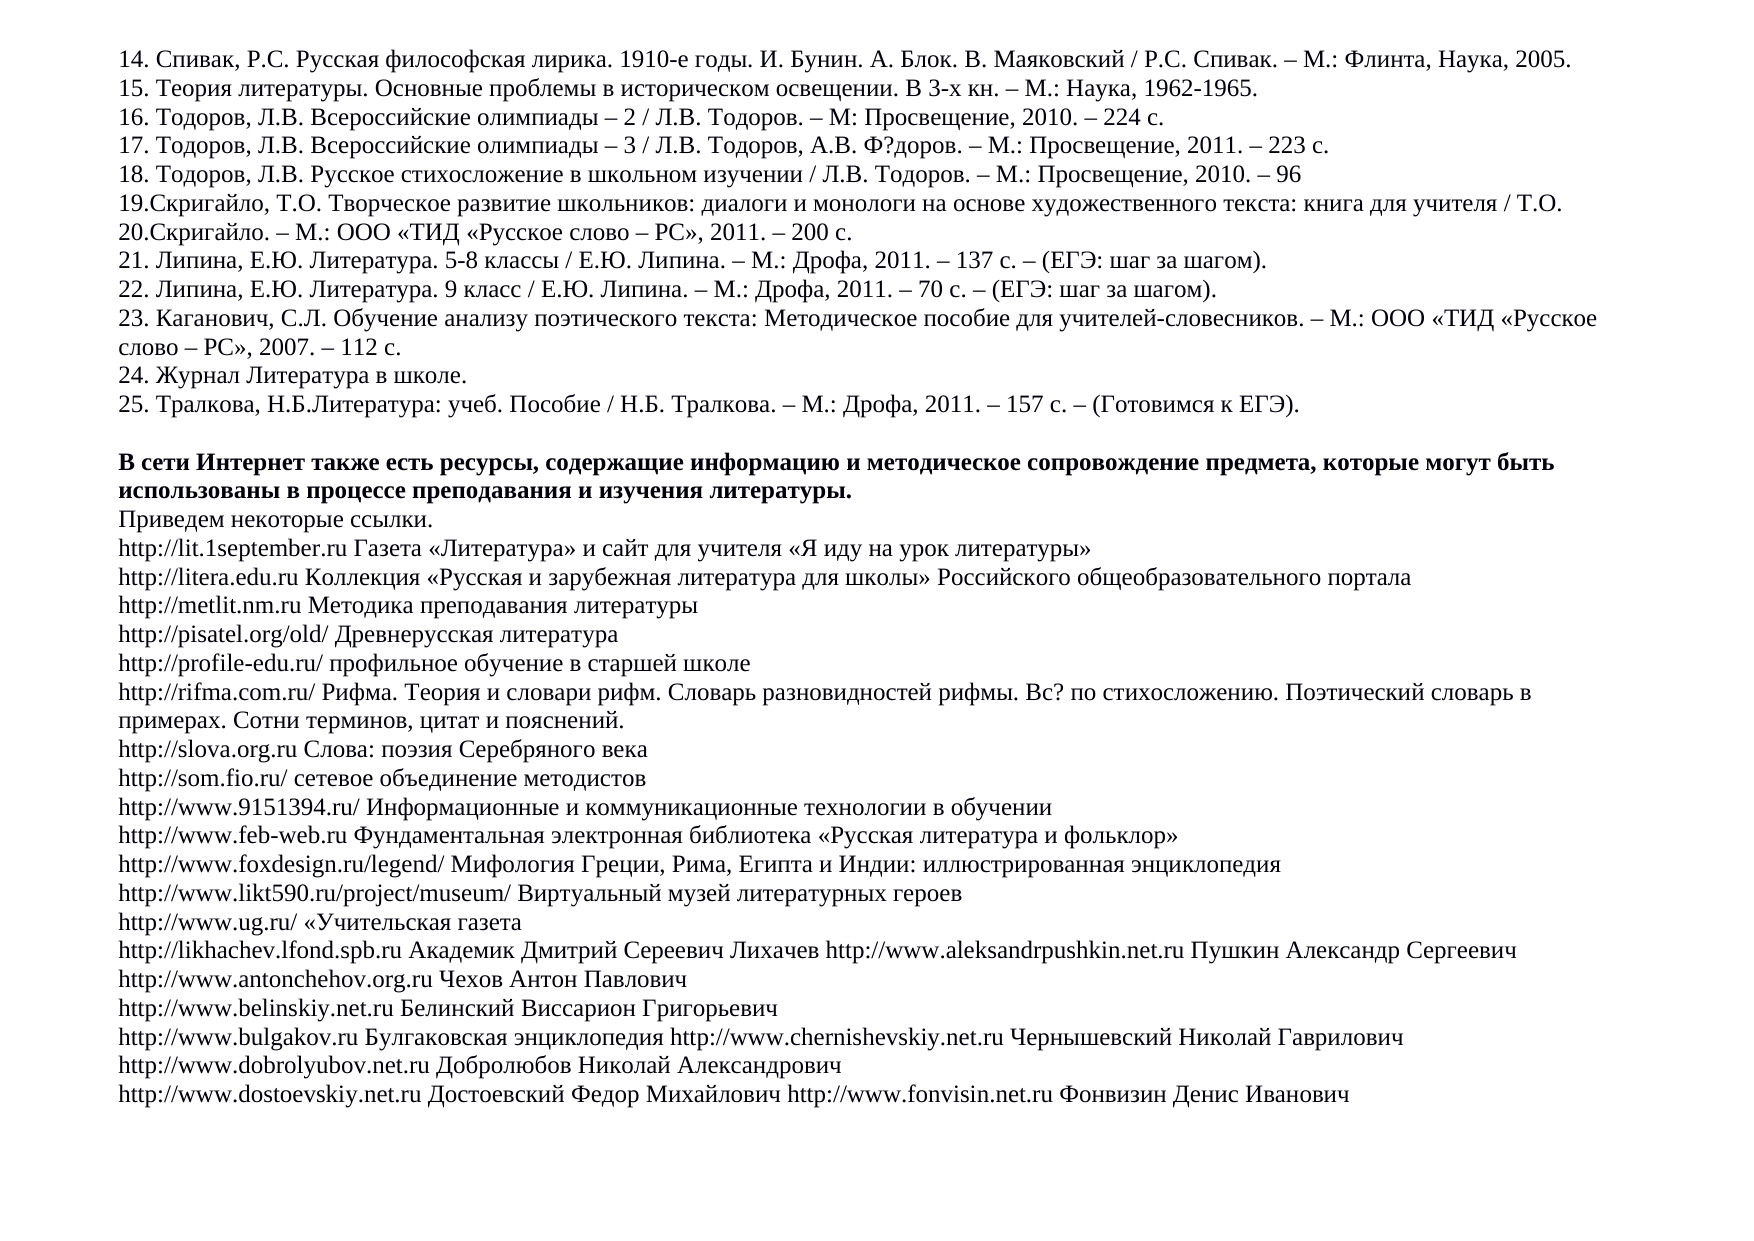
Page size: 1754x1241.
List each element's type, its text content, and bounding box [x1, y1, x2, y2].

text http://www.feb-web.ru Фундаментальная электронная библиотека «Русская литература и фольклор» [118, 821, 1636, 849]
text http://profile-edu.ru/ профильное обучение в старшей школе [118, 648, 1636, 677]
text http://pisatel.org/old/ Древнерусская литература [118, 619, 1636, 648]
text В сети Интернет также есть ресурсы, содержащие информацию и методическое сопровождение предмета, которые могут быть использованы в процессе преподавания и изучения литературы. [118, 447, 1636, 504]
text http://www.belinskiy.net.ru Белинский Виссарион Григорьевич [118, 993, 1636, 1022]
text 25. Тралкова, Н.Б.Литература: учеб. Пособие / Н.Б. Тралкова. – М.: Дрофа, 2011. – 157 с. – (Готовимся к ЕГЭ). [118, 389, 1636, 418]
text http://www.dostoevskiy.net.ru Достоевский Федор Михайлович http://www.fonvisin.net.ru Фонвизин Денис Иванович [118, 1079, 1636, 1108]
text 15. Теория литературы. Основные проблемы в историческом освещении. В 3-х кн. – М.: Наука, 1962-1965. [118, 73, 1636, 102]
text 24. Журнал Литература в школе. [118, 361, 1636, 389]
text http://www.foxdesign.ru/legend/ Мифология Греции, Рима, Египта и Индии: иллюстрированная энциклопедия [118, 849, 1636, 878]
text 16. Тодоров, Л.В. Всероссийские олимпиады – 2 / Л.В. Тодоров. – М: Просвещение, 2010. – 224 с. [118, 102, 1636, 131]
text 21. Липина, Е.Ю. Литература. 5-8 классы / Е.Ю. Липина. – М.: Дрофа, 2011. – 137 с. – (ЕГЭ: шаг за шагом). [118, 246, 1636, 274]
text http://lit.1september.ru Газета «Литература» и сайт для учителя «Я иду на урок литературы» [118, 533, 1636, 562]
text 14. Спивак, Р.С. Русская философская лирика. 1910-е годы. И. Бунин. А. Блок. В. Маяковский / Р.С. Спивак. – М.: Флинта, Наука, 2005. [118, 44, 1636, 73]
text http://likhachev.lfond.spb.ru Академик Дмитрий Сереевич Лихачев http://www.aleksandrpushkin.net.ru Пушкин Александр Сергеевич http://www.antonchehov.org.ru Чехов Антон Павлович [118, 936, 1636, 993]
text http://www.likt590.ru/project/museum/ Виртуальный музей литературных героев [118, 878, 1636, 907]
text http://slova.org.ru Слова: поэзия Серебряного века [118, 734, 1636, 763]
text http://www.9151394.ru/ Информационные и коммуникационные технологии в обучении [118, 792, 1636, 821]
text 19.Скригайло, Т.О. Творческое развитие школьников: диалоги и монологи на основе художественного текста: книга для учителя / Т.О. 20.Скригайло. – М.: ООО «ТИД «Русское слово – РС», 2011. – 200 с. [118, 188, 1636, 246]
text http://rifma.com.ru/ Рифма. Теория и словари рифм. Словарь разновидностей рифмы. Вс? по стихосложению. Поэтический словарь в примерах. Сотни терминов, цитат и пояснений. [118, 677, 1636, 734]
text http://litera.edu.ru Коллекция «Русская и зарубежная литература для школы» Российского общеобразовательного портала [118, 562, 1636, 591]
text http://www.ug.ru/ «Учительская газета [118, 907, 1636, 936]
text http://www.bulgakov.ru Булгаковская энциклопедия http://www.chernishevskiy.net.ru Чернышевский Николай Гаврилович http://www.dobrolyubov.net.ru Добролюбов Николай Александрович [118, 1022, 1636, 1079]
text http://metlit.nm.ru Методика преподавания литературы [118, 591, 1636, 619]
text 23. Каганович, С.Л. Обучение анализу поэтического текста: Методическое пособие для учителей-словесников. – М.: ООО «ТИД «Русское слово – РС», 2007. – 112 с. [118, 303, 1636, 361]
text 22. Липина, Е.Ю. Литература. 9 класс / Е.Ю. Липина. – М.: Дрофа, 2011. – 70 с. – (ЕГЭ: шаг за шагом). [118, 274, 1636, 303]
text 18. Тодоров, Л.В. Русское стихосложение в школьном изучении / Л.В. Тодоров. – М.: Просвещение, 2010. – 96 [118, 159, 1636, 188]
text http://som.fio.ru/ сетевое объединение методистов [118, 763, 1636, 792]
text Приведем некоторые ссылки. [118, 504, 1636, 533]
text 17. Тодоров, Л.В. Всероссийские олимпиады – 3 / Л.В. Тодоров, А.В. Ф?доров. – М.: Просвещение, 2011. – 223 с. [118, 131, 1636, 159]
